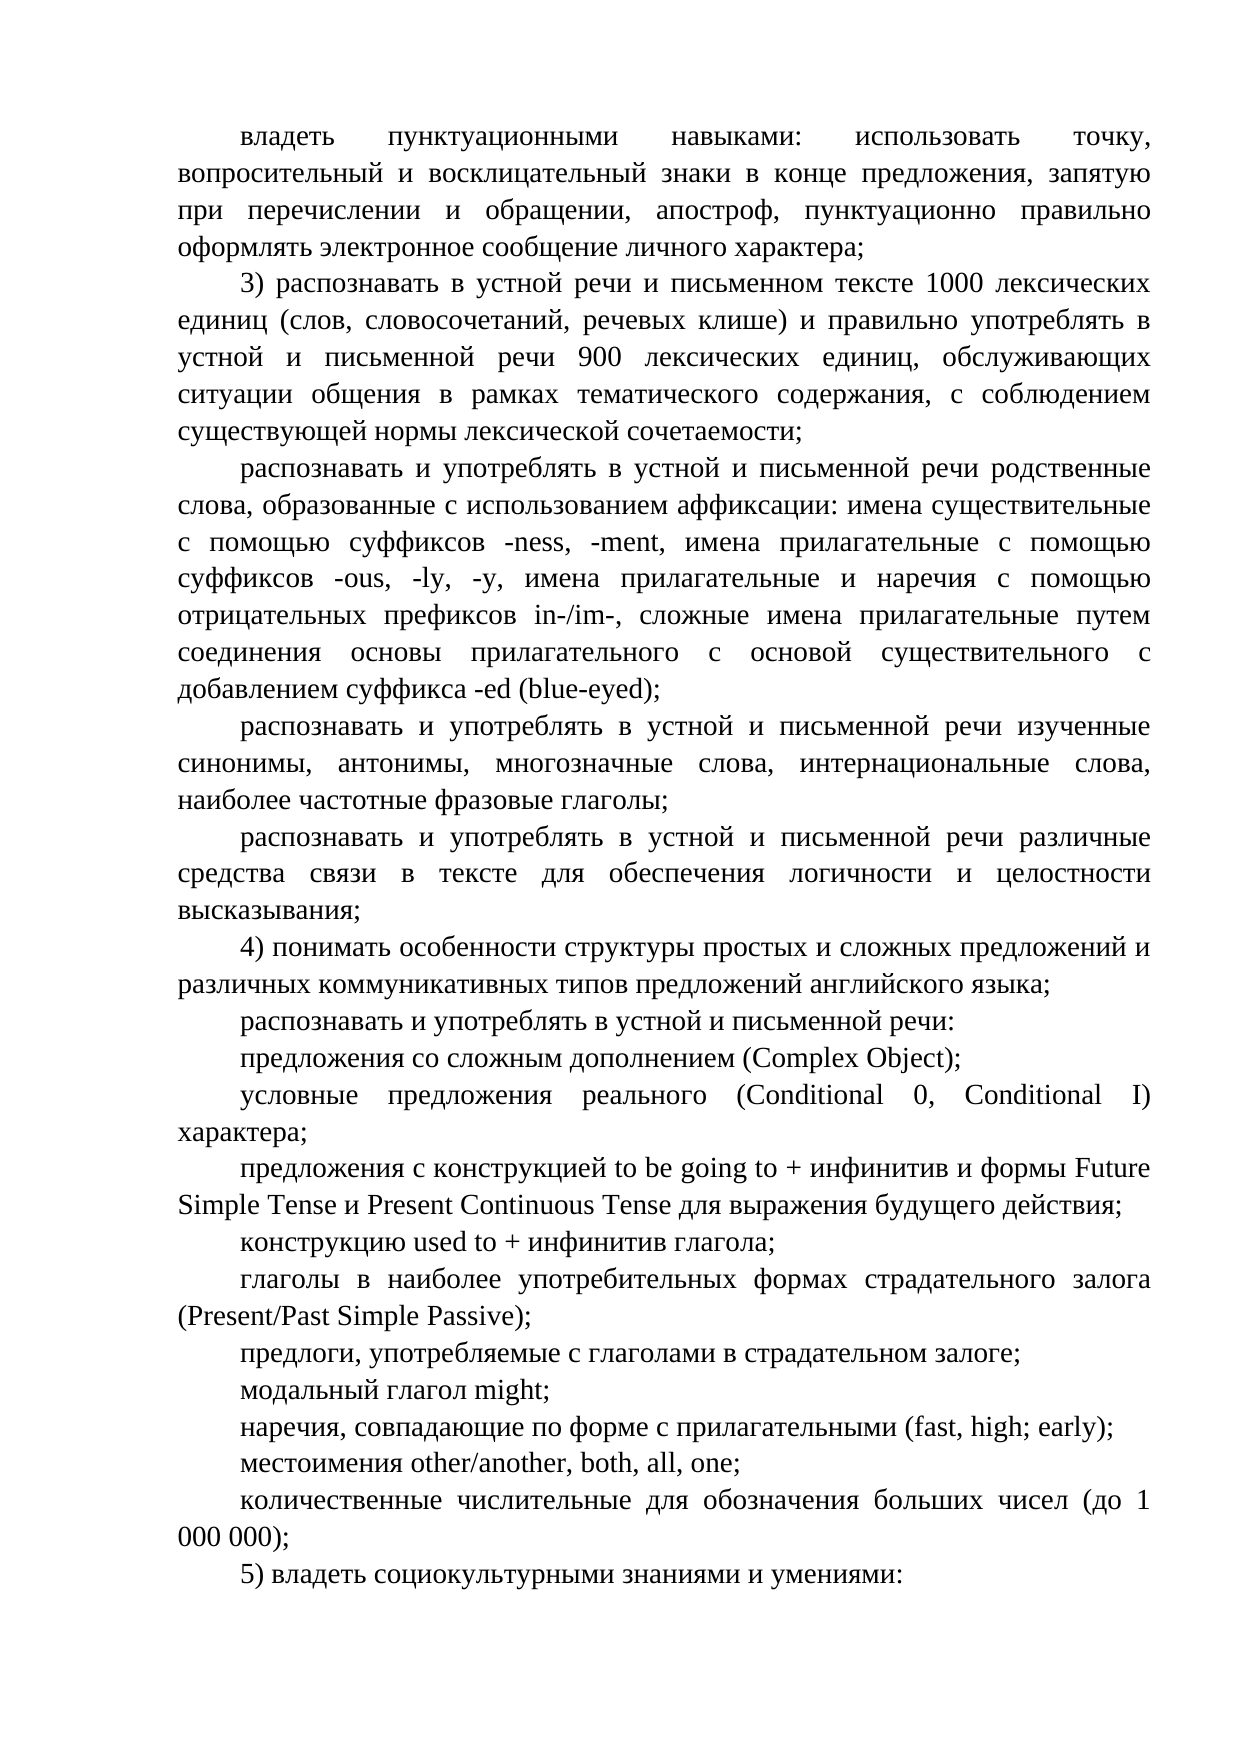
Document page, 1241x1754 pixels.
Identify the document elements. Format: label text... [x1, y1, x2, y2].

text глаголы в наиболее употребительных формах страдательного залога (Present/Past Simple Passive); [177, 1261, 1152, 1332]
text распознавать и употреблять в устной и письменной речи родственные слова, образованные с использованием аффиксации: имена существительные с помощью суффиксов -ness, -ment, имена прилагательные с помощью суффиксов -ous, -ly, -y, имена прилагательные и наречия с помощью отрицательных префиксов in-/im-, сложные имена прилагательные путем соединения основы прилагательного с основой существительного с добавлением суффикса -ed (blue-eyed); [177, 450, 1152, 705]
text владеть пунктуационными навыками: использовать точку, вопросительный и восклицательный знаки в конце предложения, запятую при перечислении и обращении, апостроф, пунктуационно правильно оформлять электронное сообщение личного характера; [177, 118, 1152, 262]
text распознавать и употреблять в устной и письменной речи различные средства связи в тексте для обеспечения логичности и целостности высказывания; [177, 819, 1152, 926]
text 5) владеть социокультурными знаниями и умениями: [177, 1556, 1152, 1590]
text 4) понимать особенности структуры простых и сложных предложений и различных коммуникативных типов предложений английского языка; [177, 929, 1152, 1000]
text условные предложения реального (Conditional 0, Conditional I) характера; [177, 1077, 1152, 1147]
text распознавать и употреблять в устной и письменной речи: [177, 1003, 1152, 1037]
text распознавать и употреблять в устной и письменной речи изученные синонимы, антонимы, многозначные слова, интернациональные слова, наиболее частотные фразовые глаголы; [177, 708, 1152, 815]
text модальный глагол might; [177, 1372, 1152, 1405]
text предлоги, употребляемые с глаголами в страдательном залоге; [177, 1335, 1152, 1368]
text конструкцию used to + инфинитив глагола; [177, 1224, 1152, 1258]
text предложения с конструкцией to be going to + инфинитив и формы Future Simple Tense и Present Continuous Tense для выражения будущего действия; [177, 1151, 1152, 1221]
text предложения со сложным дополнением (Complex Object); [177, 1040, 1152, 1073]
text наречия, совпадающие по форме с прилагательными (fast, high; early); [177, 1409, 1152, 1442]
text 3) распознавать в устной речи и письменном тексте 1000 лексических единиц (слов, словосочетаний, речевых клише) и правильно употреблять в устной и письменной речи 900 лексических единиц, обслуживающих ситуации общения в рамках тематического содержания, с соблюдением существующей нормы лексической сочетаемости; [177, 266, 1152, 447]
text количественные числительные для обозначения больших чисел (до 1 000 000); [177, 1482, 1152, 1553]
text местоимения other/another, both, all, one; [177, 1446, 1152, 1479]
